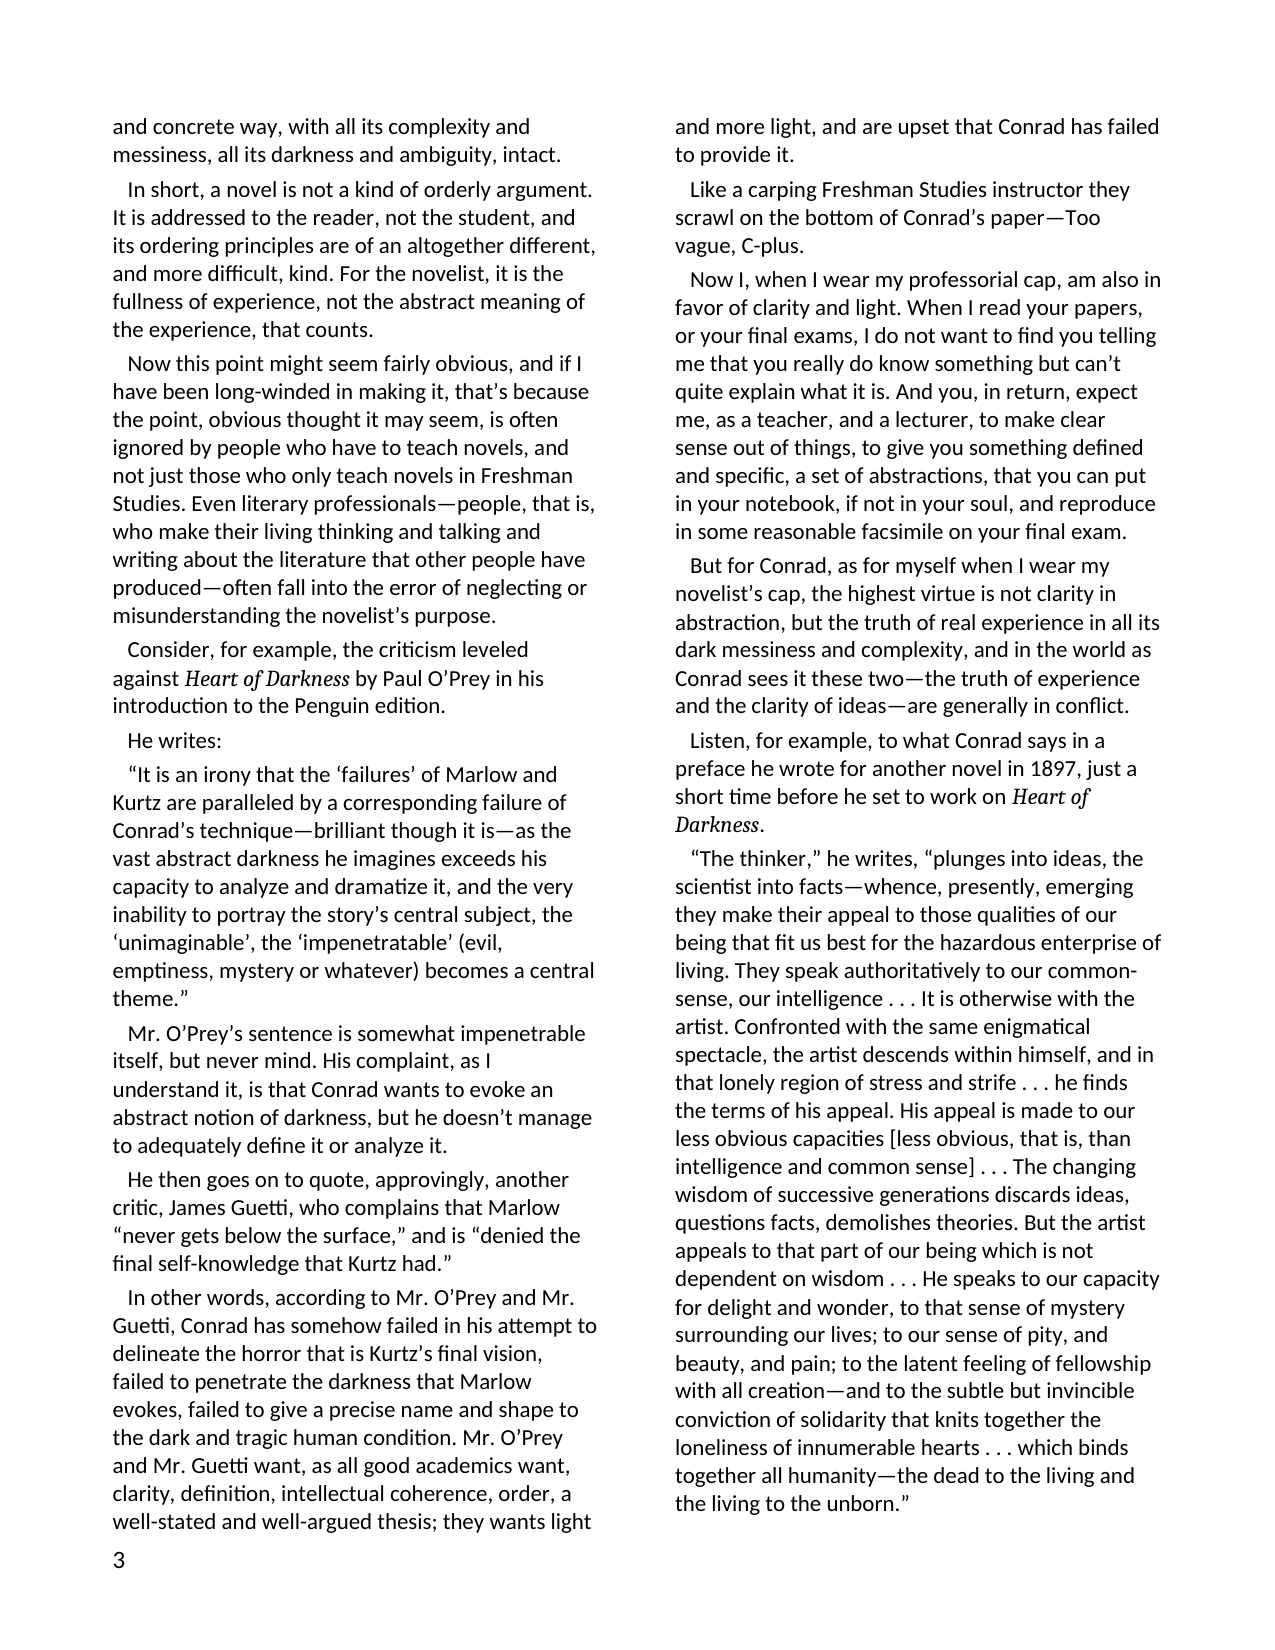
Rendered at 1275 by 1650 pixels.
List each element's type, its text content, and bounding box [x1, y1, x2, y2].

text “It is an irony that the ‘failures’ of Marlow and Kurtz are paralleled by a corresponding failure of Conrad’s technique—brilliant though it is—as the vast abstract darkness he imagines exceeds his capacity to analyze and dramatize it, and the very inability to portray the story’s central subject, the ‘unimaginable’, the ‘impenetratable’ (evil, emptiness, mystery or whatever) becomes a central theme.” [112, 760, 600, 1012]
text Consider, for example, the criticism leveled against Heart of Darkness by Paul O’Prey in his introduction to the Penguin edition. [112, 636, 600, 720]
text Like a carping Freshman Studies instructor they scrawl on the bottom of Conrad’s paper—Too vague, C-plus. [675, 175, 1162, 259]
text Listen, for example, to what Conrad says in a preface he wrote for another novel in 1897, just a short time before he set to work on Heart of Darkness. [675, 726, 1162, 838]
text He writes: [112, 726, 600, 754]
text But for Conrad, as for myself when I wear my novelist’s cap, the highest virtue is not clarity in abstraction, but the truth of real experience in all its dark messiness and complexity, and in the world as Conrad sees it these two—the truth of experience and the clarity of ideas—are generally in conflict. [675, 552, 1162, 720]
text “The thinker,” he writes, “plunges into ideas, the scientist into facts—whence, presently, emerging they make their appeal to those qualities of our being that fit us best for the hazardous enterprise of living. They speak authoritatively to our common-sense, our intelligence . . . It is otherwise with the artist. Confronted with the same enigmatical spectacle, the artist descends within himself, and in that lonely region of stress and strife . . . he finds the terms of his appeal. His appeal is made to our less obvious capacities [less obvious, that is, than intelligence and common sense] . . . The changing wisdom of successive generations discards ideas, questions facts, demolishes theories. But the artist appeals to that part of our being which is not dependent on wisdom . . . He speaks to our capacity for delight and wonder, to that sense of mystery surrounding our lives; to our sense of pity, and beauty, and pain; to the latent feeling of fellowship with all creation—and to the subtle but invincible conviction of solidarity that knits together the loneliness of innumerable hearts . . . which binds together all humanity—the dead to the living and the living to the unborn.” [675, 844, 1162, 1517]
text In short, a novel is not a kind of orderly argument. It is addressed to the reader, not the student, and its ordering principles are of an altogether different, and more difficult, kind. For the novelist, it is the fullness of experience, not the abstract meaning of the experience, that counts. [112, 175, 600, 343]
text He then goes on to quote, approvingly, another critic, James Guetti, who complains that Marlow “never gets below the surface,” and is “denied the final self-knowledge that Kurtz had.” [112, 1165, 600, 1277]
text Mr. O’Prey’s sentence is somewhat impenetrable itself, but never mind. His complaint, as I understand it, is that Conrad wants to evoke an abstract notion of darkness, but he doesn’t manage to adequately define it or analyze it. [112, 1019, 600, 1159]
text Now I, when I wear my professorial cap, am also in favor of clarity and light. When I read your papers, or your final exams, I do not want to find you telling me that you really do know something but can’t quite explain what it is. And you, in return, expect me, as a teacher, and a lecturer, to make clear sense out of things, to give you something defined and specific, a set of abstractions, that you can put in your notebook, if not in your soul, and reproduce in some reasonable facsimile on your final exam. [675, 265, 1162, 545]
text In other words, according to Mr. O’Prey and Mr. Guetti, Conrad has somehow failed in his attempt to delineate the horror that is Kurtz’s final vision, failed to penetrate the darkness that Marlow evokes, failed to give a precise name and shape to the dark and tragic human condition. Mr. O’Prey and Mr. Guetti want, as all good academics want, clarity, definition, intellectual coherence, order, a well-stated and well-argued thesis; they wants light and more light, and are upset that Conrad has failed to provide it. [112, 1283, 600, 1536]
text Now this point might seem fairly obvious, and if I have been long-winded in making it, that’s because the point, obvious thought it may seem, is often ignored by people who have to teach novels, and not just those who only teach novels in Freshman Studies. Even literary professionals—people, that is, who make their living thinking and talking and writing about the literature that other people have produced—often fall into the error of neglecting or misunderstanding the novelist’s purpose. [112, 349, 600, 629]
